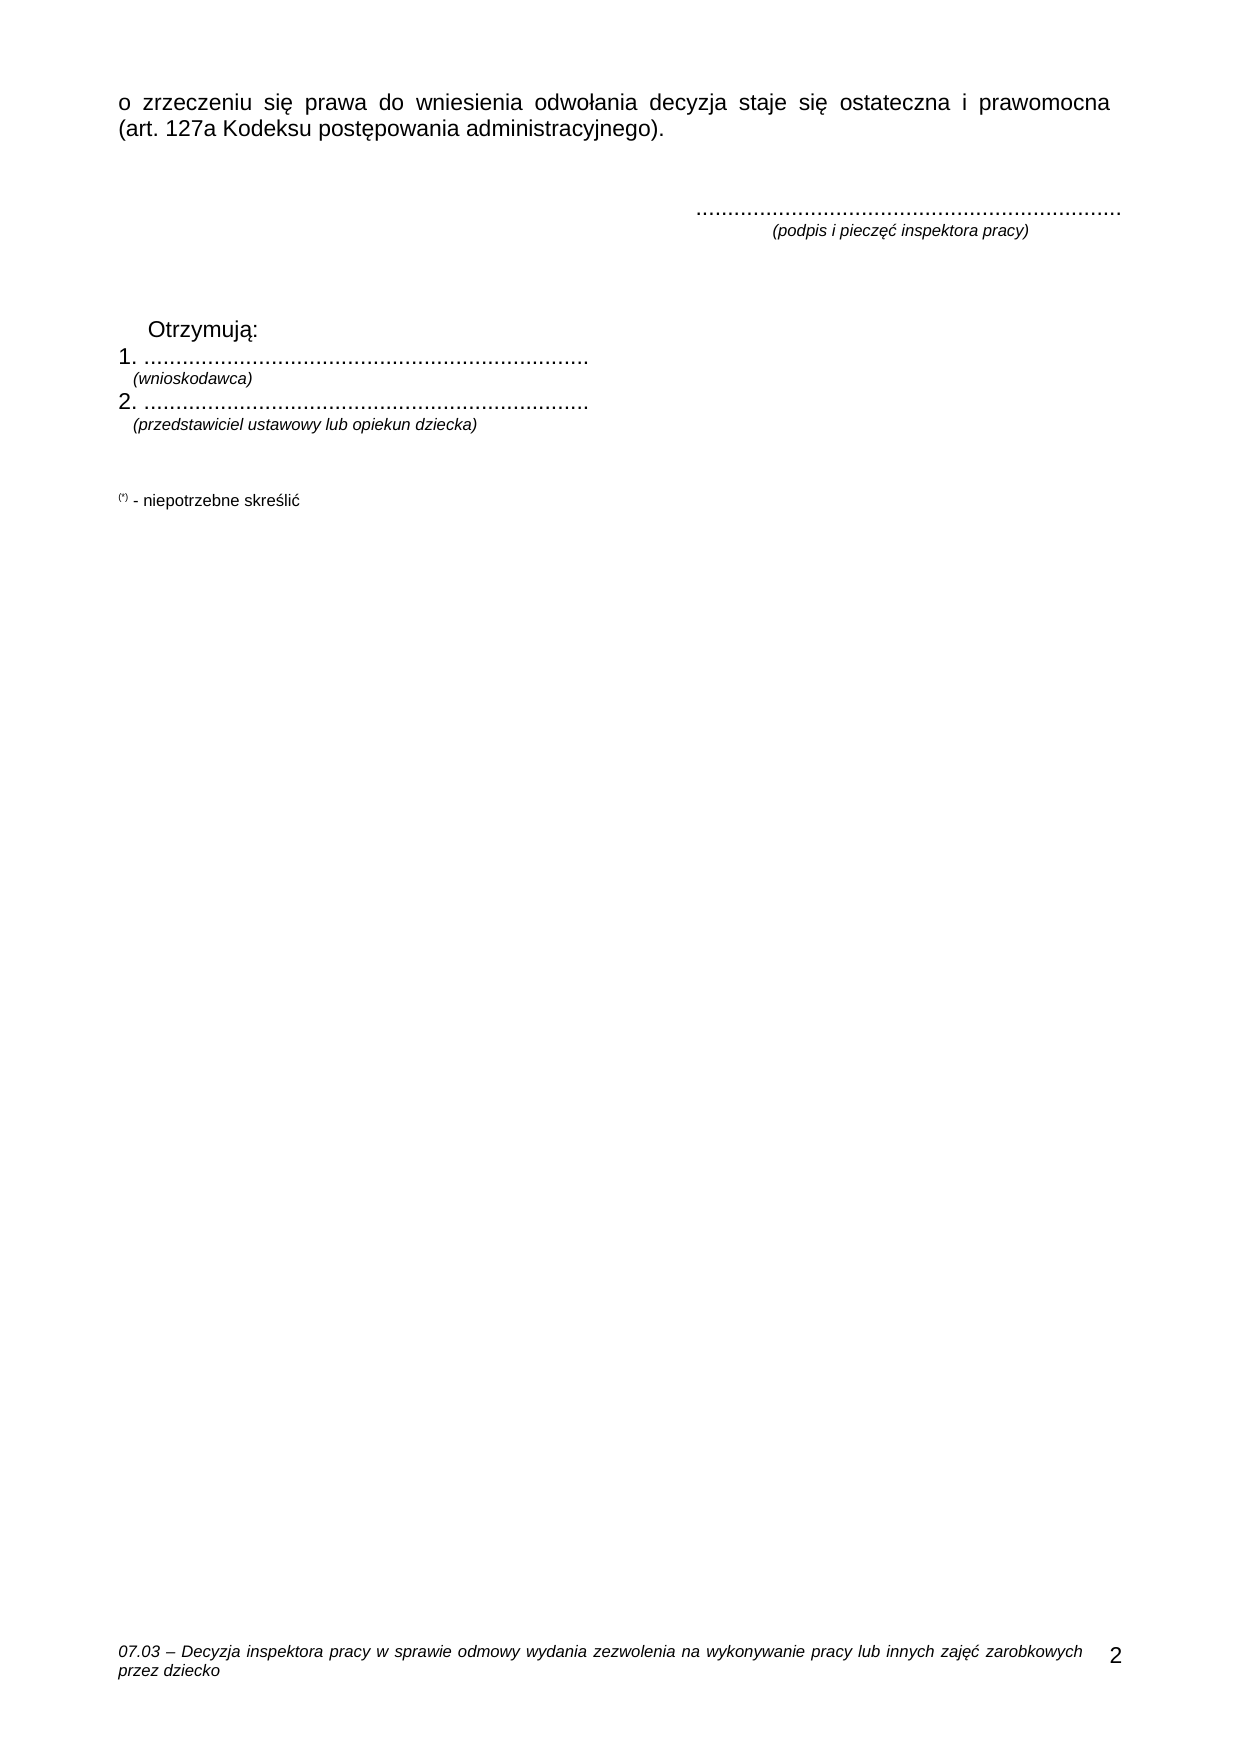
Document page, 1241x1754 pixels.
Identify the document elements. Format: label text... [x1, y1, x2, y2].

text (podpis i pieczęć inspektora pracy) [679, 220, 1122, 239]
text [118, 89, 1122, 141]
text (przedstawiciel ustawowy lub opiekun dziecka) [118, 414, 1122, 434]
text 1. ...................................................................... [118, 343, 1122, 369]
text (wnioskodawca) 2. ...................................................................... [118, 369, 1122, 414]
text ................................................................... [118, 194, 1122, 220]
text Otrzymują: [148, 316, 1122, 343]
text (*) - niepotrzebne skreślić [118, 491, 1122, 510]
